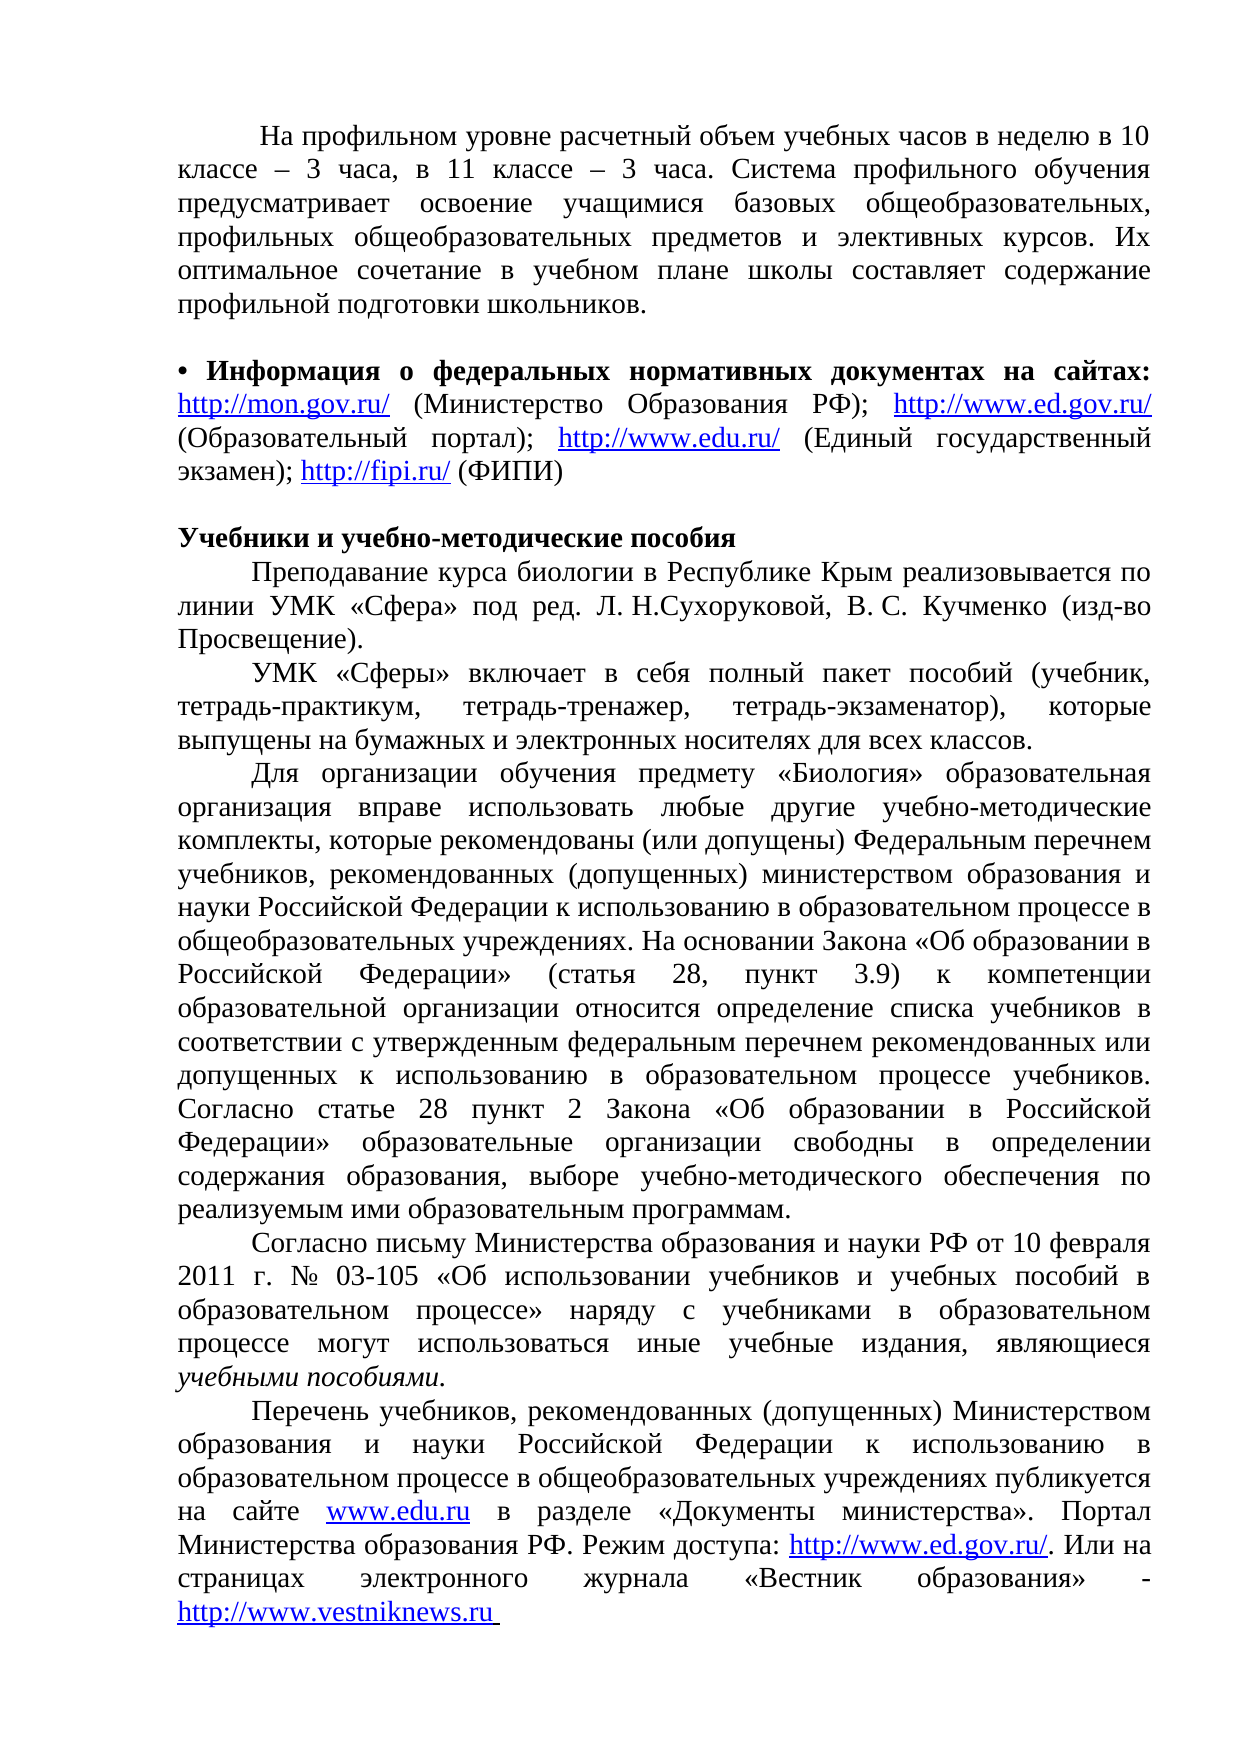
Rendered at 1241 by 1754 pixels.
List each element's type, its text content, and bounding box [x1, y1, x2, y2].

text • Информация о федеральных нормативных документах на сайтах: http://mon.gov.ru/ (Министерство Образования РФ); http://www.ed.gov.ru/ (Образовательный портал); http://www.edu.ru/ (Единый государственный экзамен); http://fipi.ru/ (ФИПИ) [177, 353, 1152, 487]
text Для организации обучения предмету «Биология» образовательная организация вправе использовать любые другие учебно-методические комплекты, которые рекомендованы (или допущены) Федеральным перечнем учебников, рекомендованных (допущенных) министерством образования и науки Российской Федерации к использованию в образовательном процессе в общеобразовательных учреждениях. На основании Закона «Об образовании в Российской Федерации» (статья 28, пункт 3.9) к компетенции образовательной организации относится определение списка учебников в соответствии с утвержденным федеральным перечнем рекомендованных или допущенных к использованию в образовательном процессе учебников. Согласно статье 28 пункт 2 Закона «Об образовании в Российской Федерации» образовательные организации свободны в определении содержания образования, выборе учебно-методического обеспечения по реализуемым ими образовательным программам. [177, 755, 1152, 1225]
text Преподавание курса биологии в Республике Крым реализовывается по линии УМК «Сфера» под ред. Л. Н.Сухоруковой, В. С. Кучменко (изд-во Просвещение). [177, 554, 1152, 655]
text Перечень учебников, рекомендованных (допущенных) Министерством образования и науки Российской Федерации к использованию в образовательном процессе в общеобразовательных учреждениях публикуется на сайте www.edu.ru в разделе «Документы министерства». Портал Министерства образования РФ. Режим доступа: http://www.ed.gov.ru/. Или на страницах электронного журнала «Вестник образования» - http://www.vestniknews.ru [177, 1393, 1152, 1627]
text Согласно письму Министерства образования и науки РФ от 10 февраля 2011 г. № 03-105 «Об использовании учебников и учебных пособий в образовательном процессе» наряду с учебниками в образовательном процессе могут использоваться иные учебные издания, являющиеся учебными пособиями. [177, 1225, 1152, 1393]
text На профильном уровне расчетный объем учебных часов в неделю в 10 классе – 3 часа, в 11 классе – 3 часа. Система профильного обучения предусматривает освоение учащимися базовых общеобразовательных, профильных общеобразовательных предметов и элективных курсов. Их оптимальное сочетание в учебном плане школы составляет содержание профильной подготовки школьников. [177, 118, 1152, 319]
text Учебники и учебно-методические пособия [177, 521, 1152, 554]
text УМК «Сферы» включает в себя полный пакет пособий (учебник, тетрадь-практикум, тетрадь-тренажер, тетрадь-экзаменатор), которые выпущены на бумажных и электронных носителях для всех классов. [177, 655, 1152, 755]
